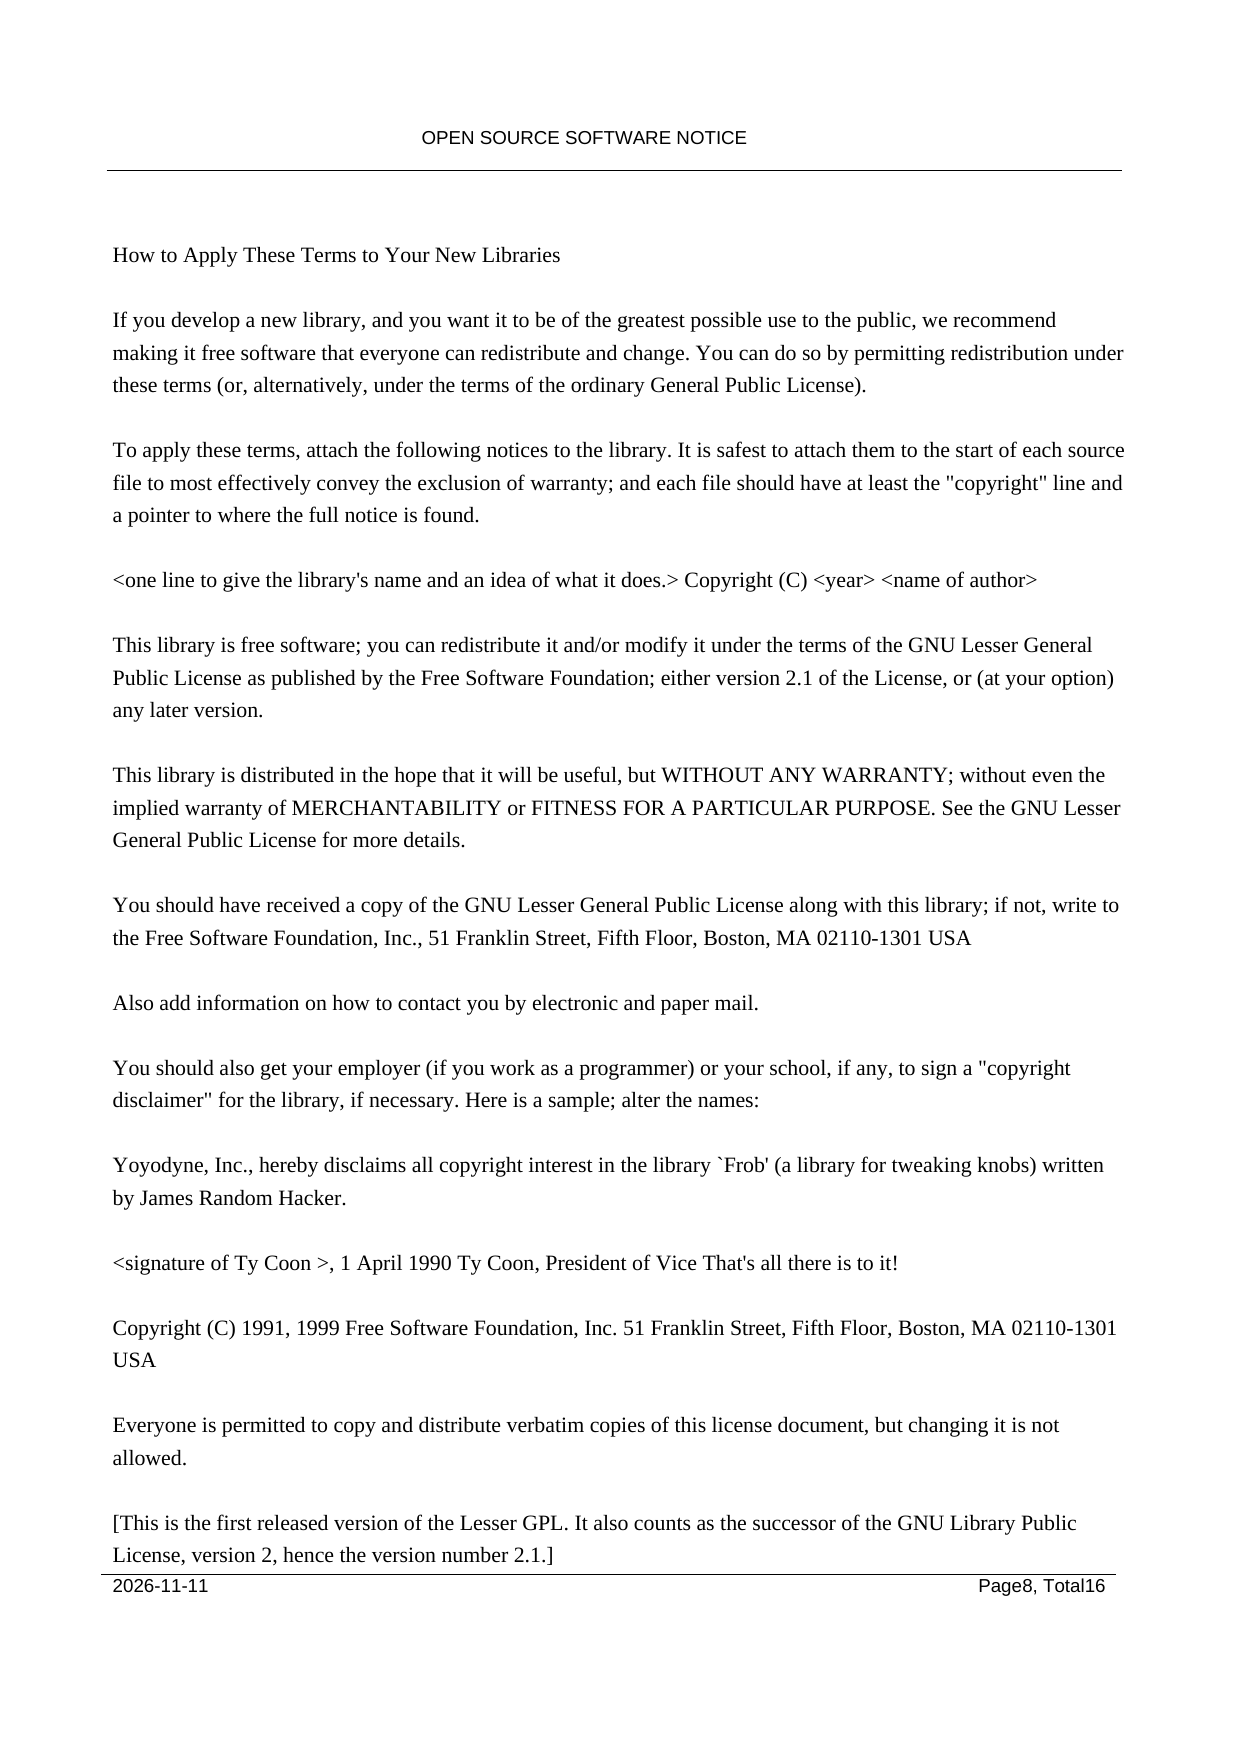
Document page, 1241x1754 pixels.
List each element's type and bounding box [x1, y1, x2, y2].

text [112, 206, 1128, 1571]
